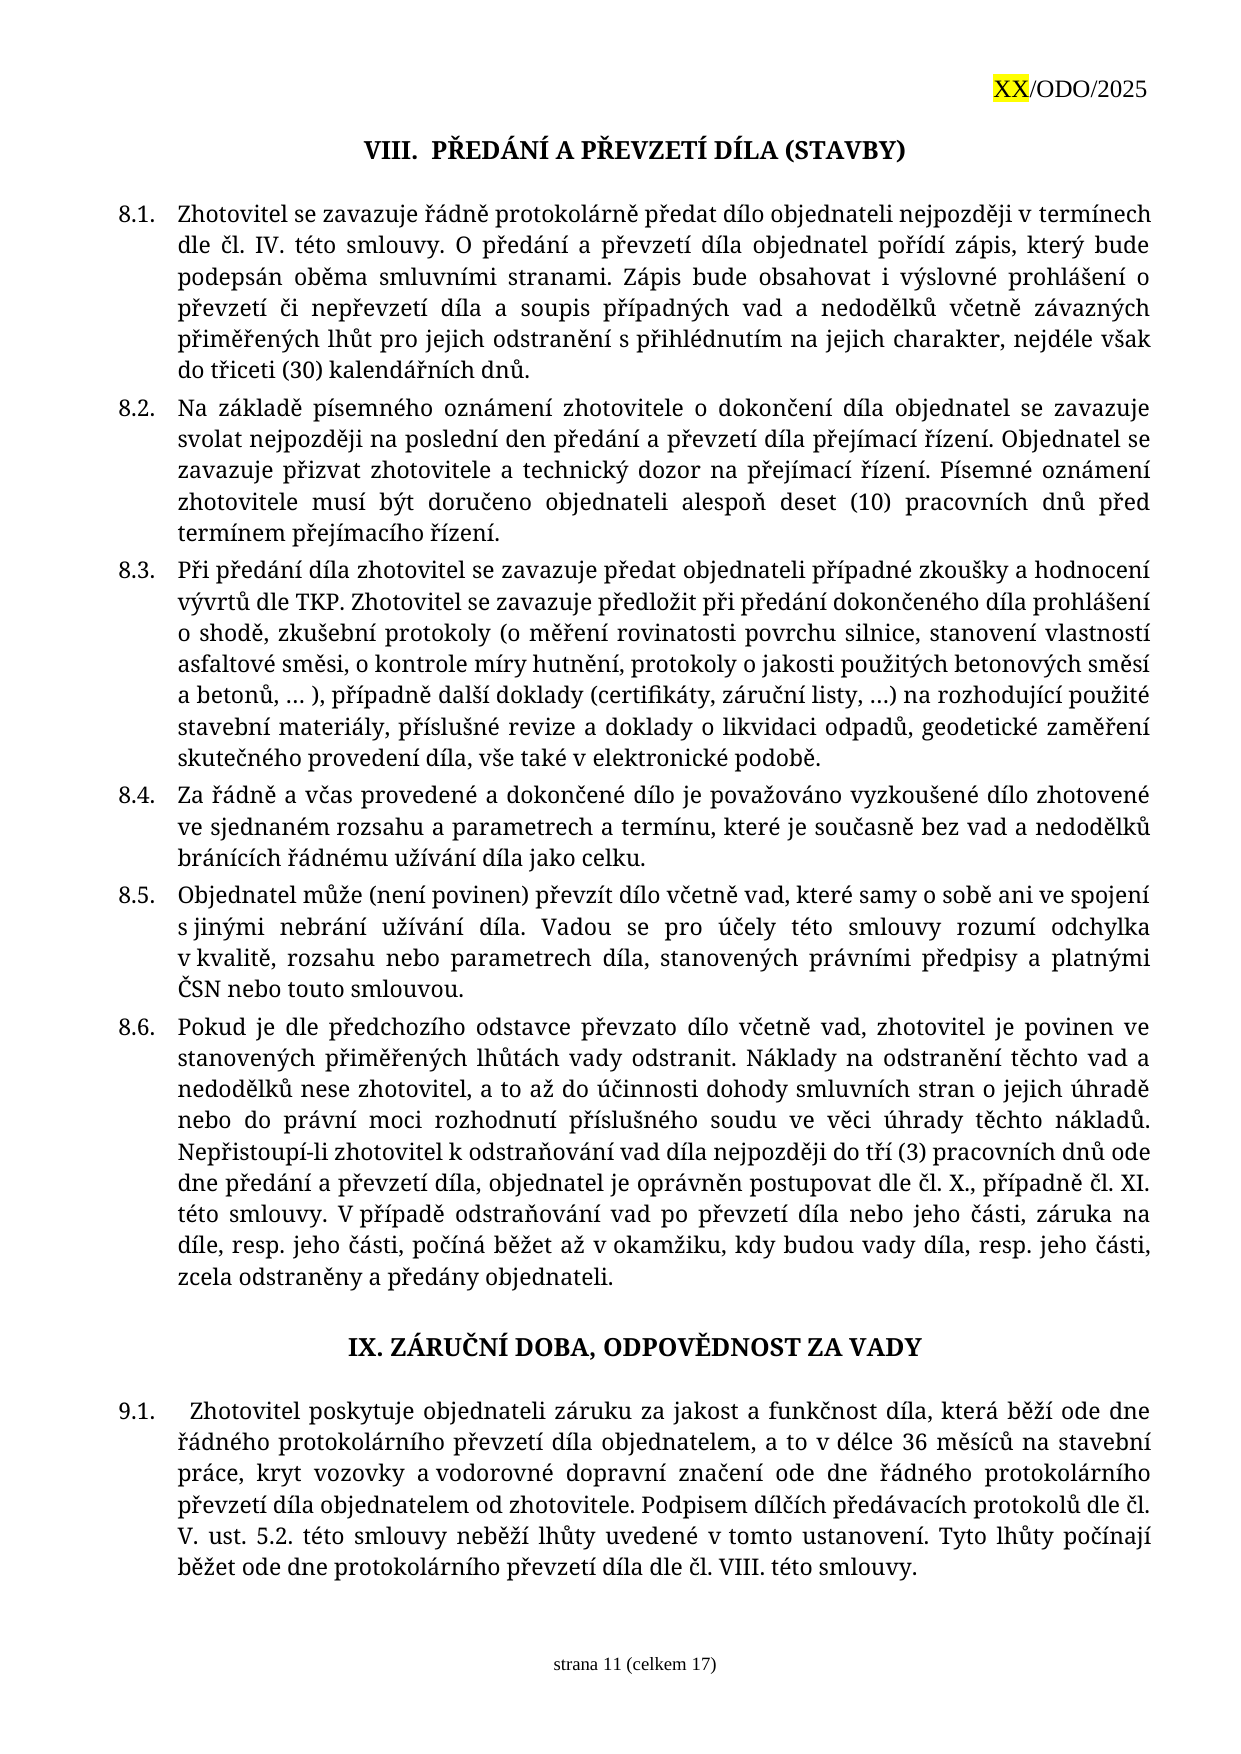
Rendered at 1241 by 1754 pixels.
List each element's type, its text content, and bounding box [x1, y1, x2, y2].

list Zhotovitel se zavazuje řádně protokolárně předat dílo objednateli nejpozději v termínech dle čl. IV. této smlouvy. O předání a převzetí díla objednatel pořídí zápis, který bude podepsán oběma smluvními stranami. Zápis bude obsahovat i výslovné prohlášení o převzetí či nepřevzetí díla a soupis případných vad a nedodělků včetně závazných přiměřených lhůt pro jejich odstranění s přihlédnutím na jejich charakter, nejdéle však do třiceti (30) kalendářních dnů. [118, 198, 1152, 386]
list Při předání díla zhotovitel se zavazuje předat objednateli případné zkoušky a hodnocení vývrtů dle TKP. Zhotovitel se zavazuje předložit při předání dokončeného díla prohlášení o shodě, zkušební protokoly (o měření rovinatosti povrchu silnice, stanovení vlastností asfaltové směsi, o kontrole míry hutnění, protokoly o jakosti použitých betonových směsí a betonů, … ), případně další doklady (certifikáty, záruční listy, …) na rozhodující použité stavební materiály, příslušné revize a doklady o likvidaci odpadů, geodetické zaměření skutečného provedení díla, vše také v elektronické podobě. [118, 554, 1152, 773]
list Za řádně a včas provedené a dokončené dílo je považováno vyzkoušené dílo zhotovené ve sjednaném rozsahu a parametrech a termínu, které je současně bez vad a nedodělků bránících řádnému užívání díla jako celku. [118, 779, 1152, 873]
list Objednatel může (není povinen) převzít dílo včetně vad, které samy o sobě ani ve spojení s jinými nebrání užívání díla. Vadou se pro účely této smlouvy rozumí odchylka v kvalitě, rozsahu nebo parametrech díla, stanovených právními předpisy a platnými ČSN nebo touto smlouvou. [118, 879, 1152, 1004]
subtitle IX. ZÁRUČNÍ DOBA, ODPOVĚDNOST ZA VADY [118, 1329, 1152, 1363]
list Zhotovitel poskytuje objednateli záruku za jakost a funkčnost díla, která běží ode dne řádného protokolárního převzetí díla objednatelem, a to v délce 36 měsíců na stavební práce, kryt vozovky a vodorovné dopravní značení ode dne řádného protokolárního převzetí díla objednatelem od zhotovitele. Podpisem dílčích předávacích protokolů dle čl. V. ust. 5.2. této smlouvy neběží lhůty uvedené v tomto ustanovení. Tyto lhůty počínají běžet ode dne protokolárního převzetí díla dle čl. VIII. této smlouvy. [118, 1395, 1152, 1582]
list Na základě písemného oznámení zhotovitele o dokončení díla objednatel se zavazuje svolat nejpozději na poslední den předání a převzetí díla přejímací řízení. Objednatel se zavazuje přizvat zhotovitele a technický dozor na přejímací řízení. Písemné oznámení zhotovitele musí být doručeno objednateli alespoň deset (10) pracovních dnů před termínem přejímacího řízení. [118, 392, 1152, 548]
list Pokud je dle předchozího odstavce převzato dílo včetně vad, zhotovitel je povinen ve stanovených přiměřených lhůtách vady odstranit. Náklady na odstranění těchto vad a nedodělků nese zhotovitel, a to až do účinnosti dohody smluvních stran o jejich úhradě nebo do právní moci rozhodnutí příslušného soudu ve věci úhrady těchto nákladů. Nepřistoupí-li zhotovitel k odstraňování vad díla nejpozději do tří (3) pracovních dnů ode dne předání a převzetí díla, objednatel je oprávněn postupovat dle čl. X., případně čl. XI. této smlouvy. V případě odstraňování vad po převzetí díla nebo jeho části, záruka na díle, resp. jeho části, počíná běžet až v okamžiku, kdy budou vady díla, resp. jeho části, zcela odstraněny a předány objednateli. [118, 1011, 1152, 1292]
subtitle VIII. PŘEDÁNÍ A PŘEVZETÍ DÍLA (STAVBY) [118, 133, 1152, 167]
